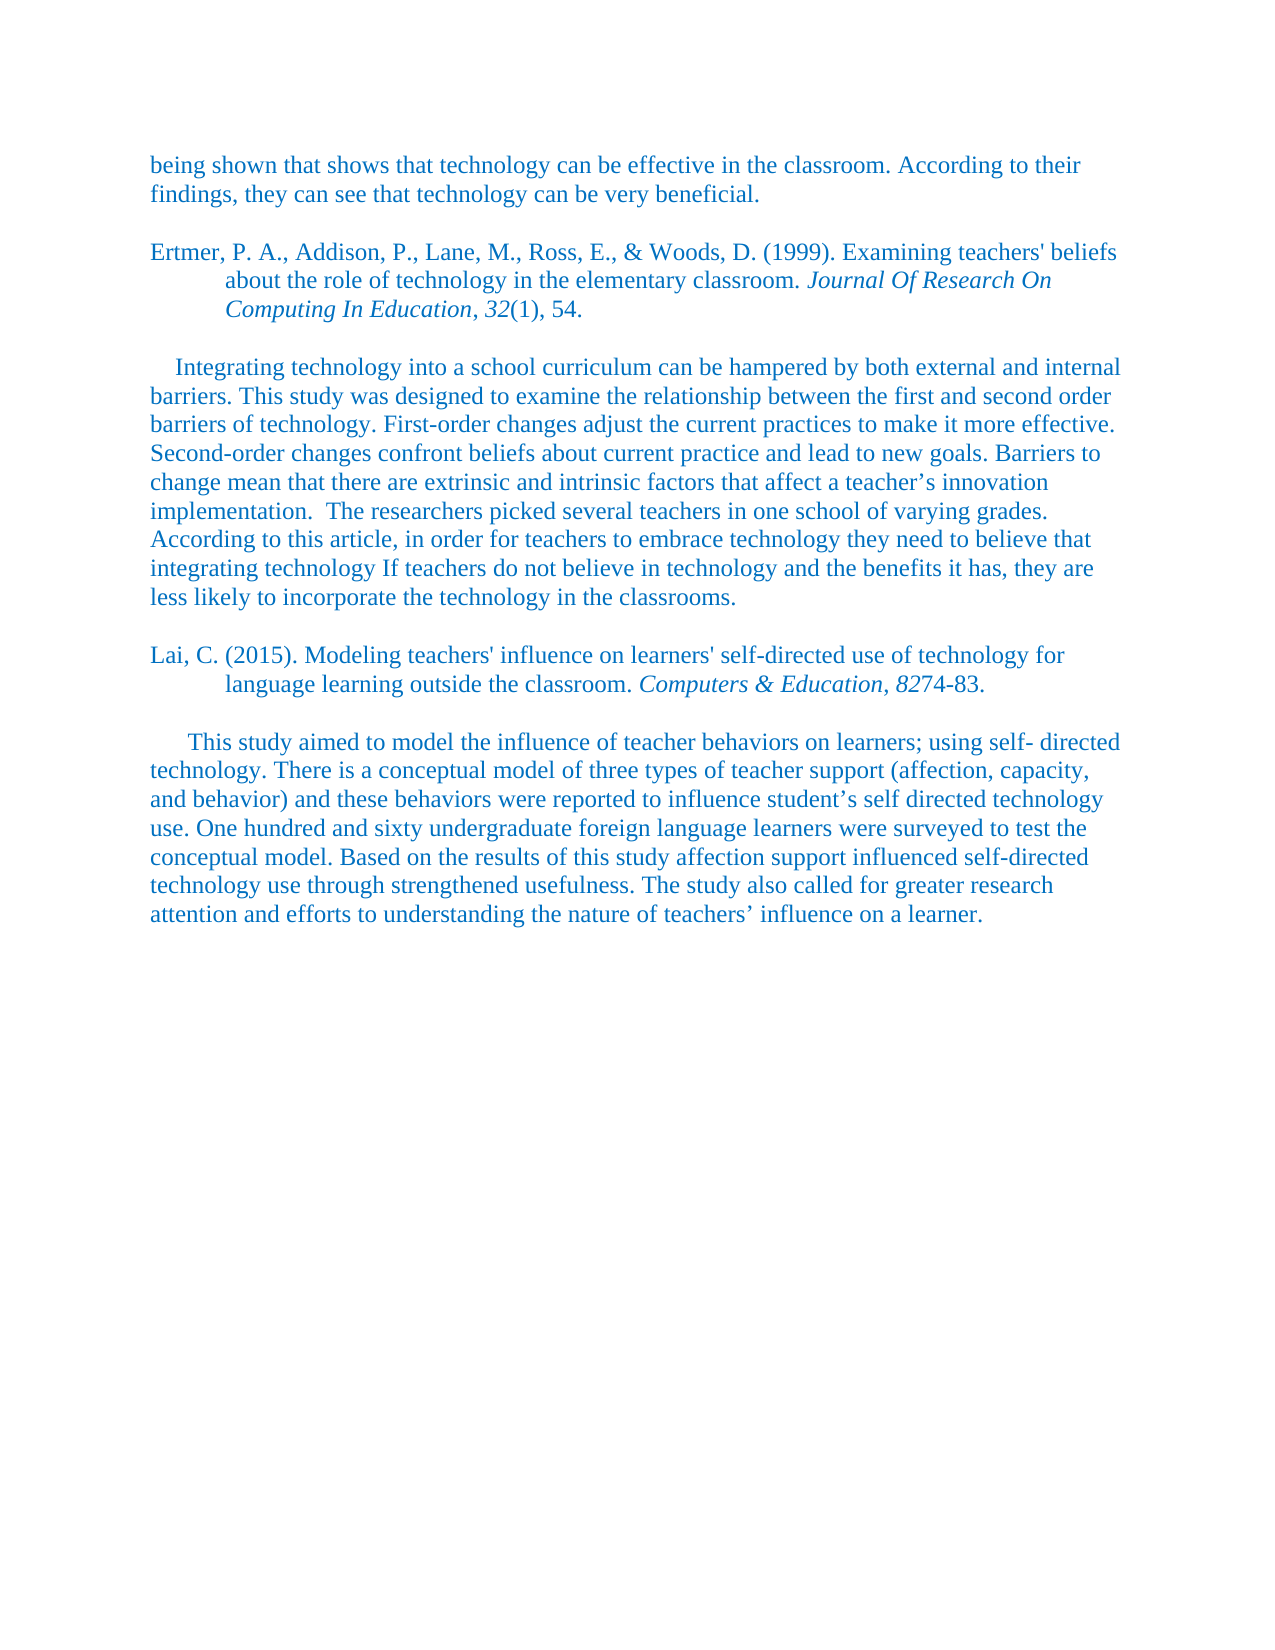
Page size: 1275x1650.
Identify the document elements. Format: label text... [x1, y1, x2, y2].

text This study aimed to model the influence of teacher behaviors on learners; using self- directed technology. There is a conceptual model of three types of teacher support (affection, capacity, and behavior) and these behaviors were reported to influence student’s self directed technology use. One hundred and sixty undergraduate foreign language learners were surveyed to test the conceptual model. Based on the results of this study affection support influenced self-directed technology use through strengthened usefulness. The study also called for greater research attention and efforts to understanding the nature of teachers’ influence on a learner. [150, 727, 1125, 928]
text Ertmer, P. A., Addison, P., Lane, M., Ross, E., & Woods, D. (1999). Examining teachers' beliefs about the role of technology in the elementary classroom. Journal Of Research On Computing In Education, 32(1), 54. [150, 237, 1125, 323]
text Integrating technology into a school curriculum can be hampered by both external and internal barriers. This study was designed to examine the relationship between the first and second order barriers of technology. First-order changes adjust the current practices to make it more effective. Second-order changes confront beliefs about current practice and lead to new goals. Barriers to change mean that there are extrinsic and intrinsic factors that affect a teacher’s innovation implementation. The researchers picked several teachers in one school of varying grades. According to this article, in order for teachers to embrace technology they need to believe that integrating technology If teachers do not believe in technology and the benefits it has, they are less likely to incorporate the technology in the classrooms. [150, 352, 1125, 611]
text Lai, C. (2015). Modeling teachers' influence on learners' self-directed use of technology for language learning outside the classroom. Computers & Education, 8274-83. [150, 640, 1125, 697]
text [150, 150, 1125, 207]
